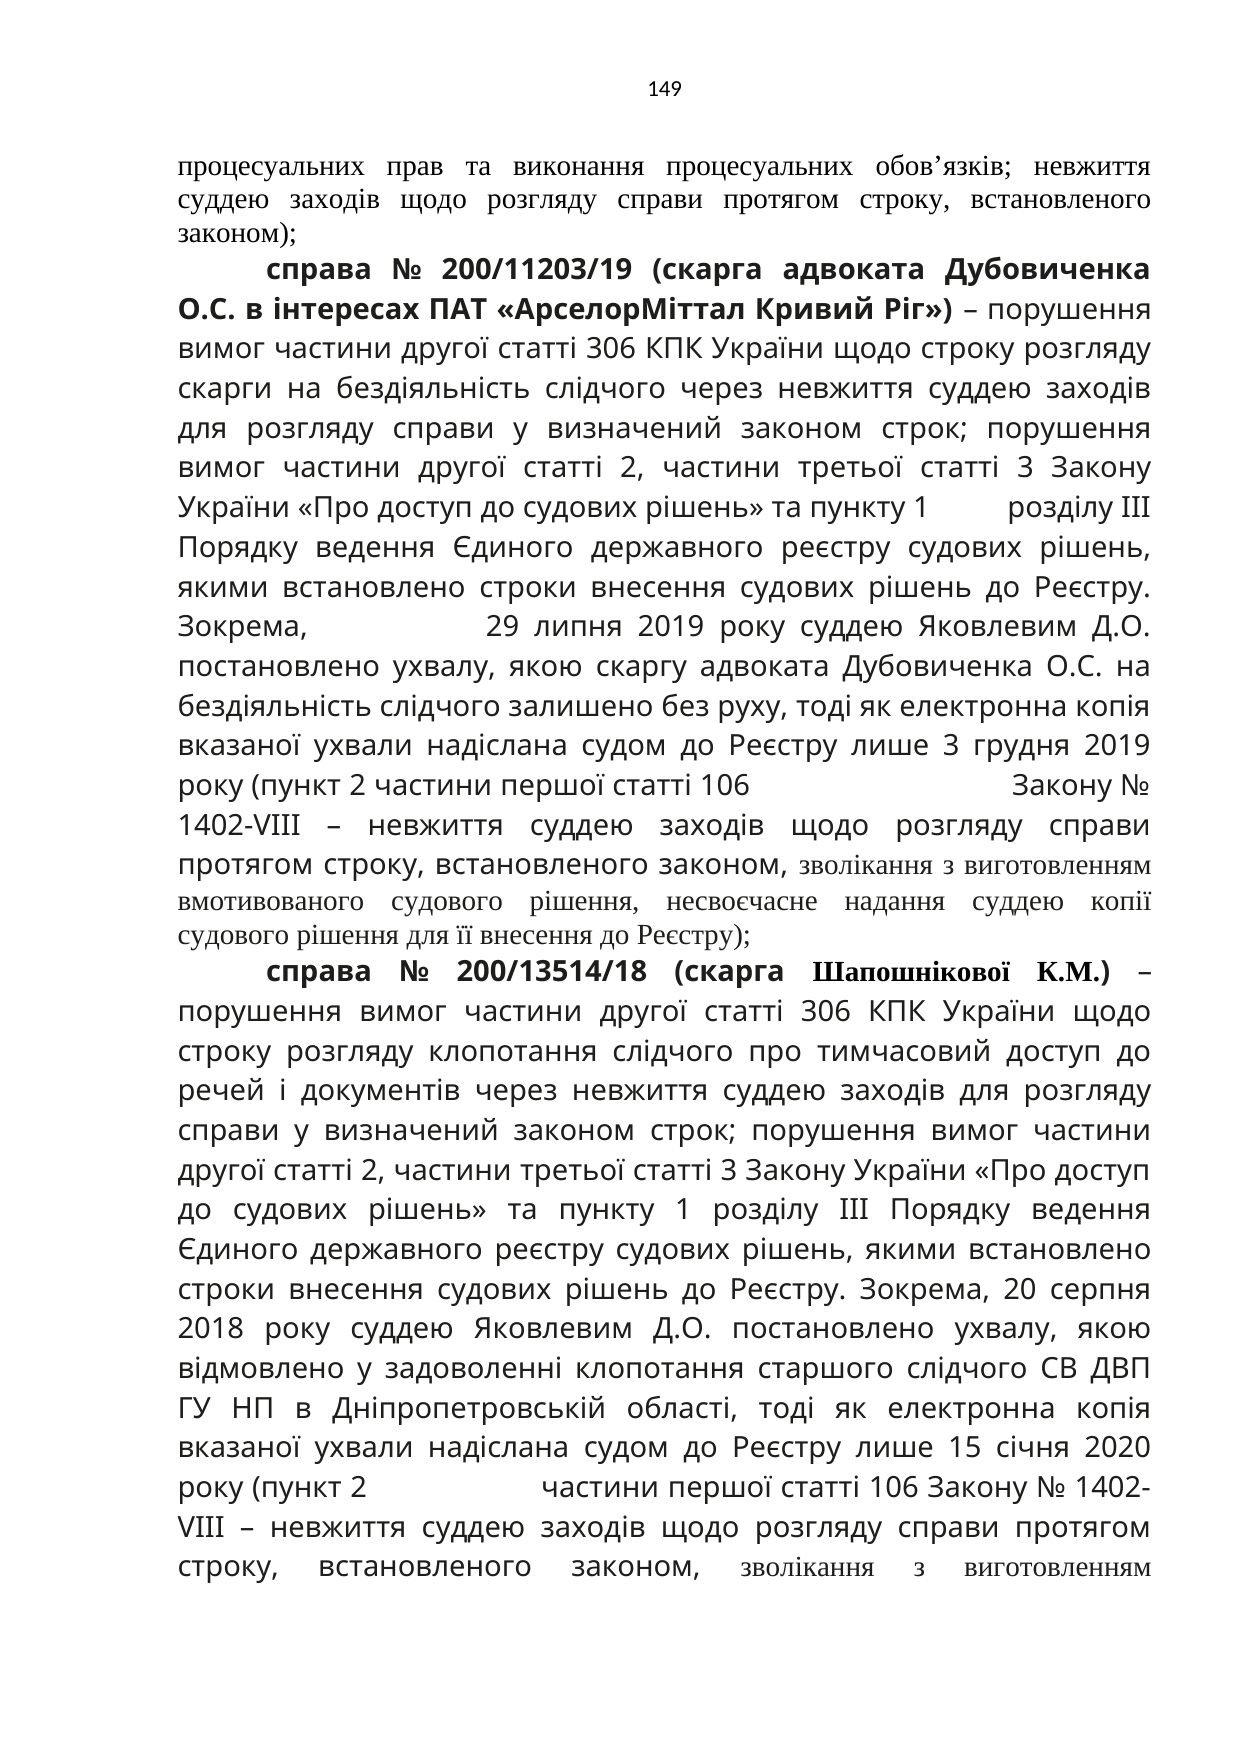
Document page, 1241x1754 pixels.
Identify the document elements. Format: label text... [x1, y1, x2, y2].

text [177, 148, 1152, 248]
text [177, 950, 1152, 1585]
text справа № 200/11203/19 (скарга адвоката Дубовиченка О.С. в інтересах ПАТ «АрселорМіттал Кривий Ріг») – порушення вимог частини другої статті 306 КПК України щодо строку розгляду скарги на бездіяльність слідчого через невжиття суддею заходів для розгляду справи у визначений законом строк; порушення вимог частини другої статті 2, частини третьої статті 3 Закону України «Про доступ до судових рішень» та пункту 1 розділу ІІІ Порядку ведення Єдиного державного реєстру судових рішень, якими встановлено строки внесення судових рішень до Реєстру. Зокрема, 29 липня 2019 року суддею Яковлевим Д.О. постановлено ухвалу, якою скаргу адвоката Дубовиченка О.С. на бездіяльність слідчого залишено без руху, тоді як електронна копія вказаної ухвали надіслана судом до Реєстру лише 3 грудня 2019 року (пункт 2 частини першої статті 106 Закону № 1402-VIII – невжиття суддею заходів щодо розгляду справи протягом строку, встановленого законом, зволікання з виготовленням вмотивованого судового рішення, несвоєчасне надання суддею копії судового рішення для її внесення до Реєстру); [177, 248, 1152, 950]
